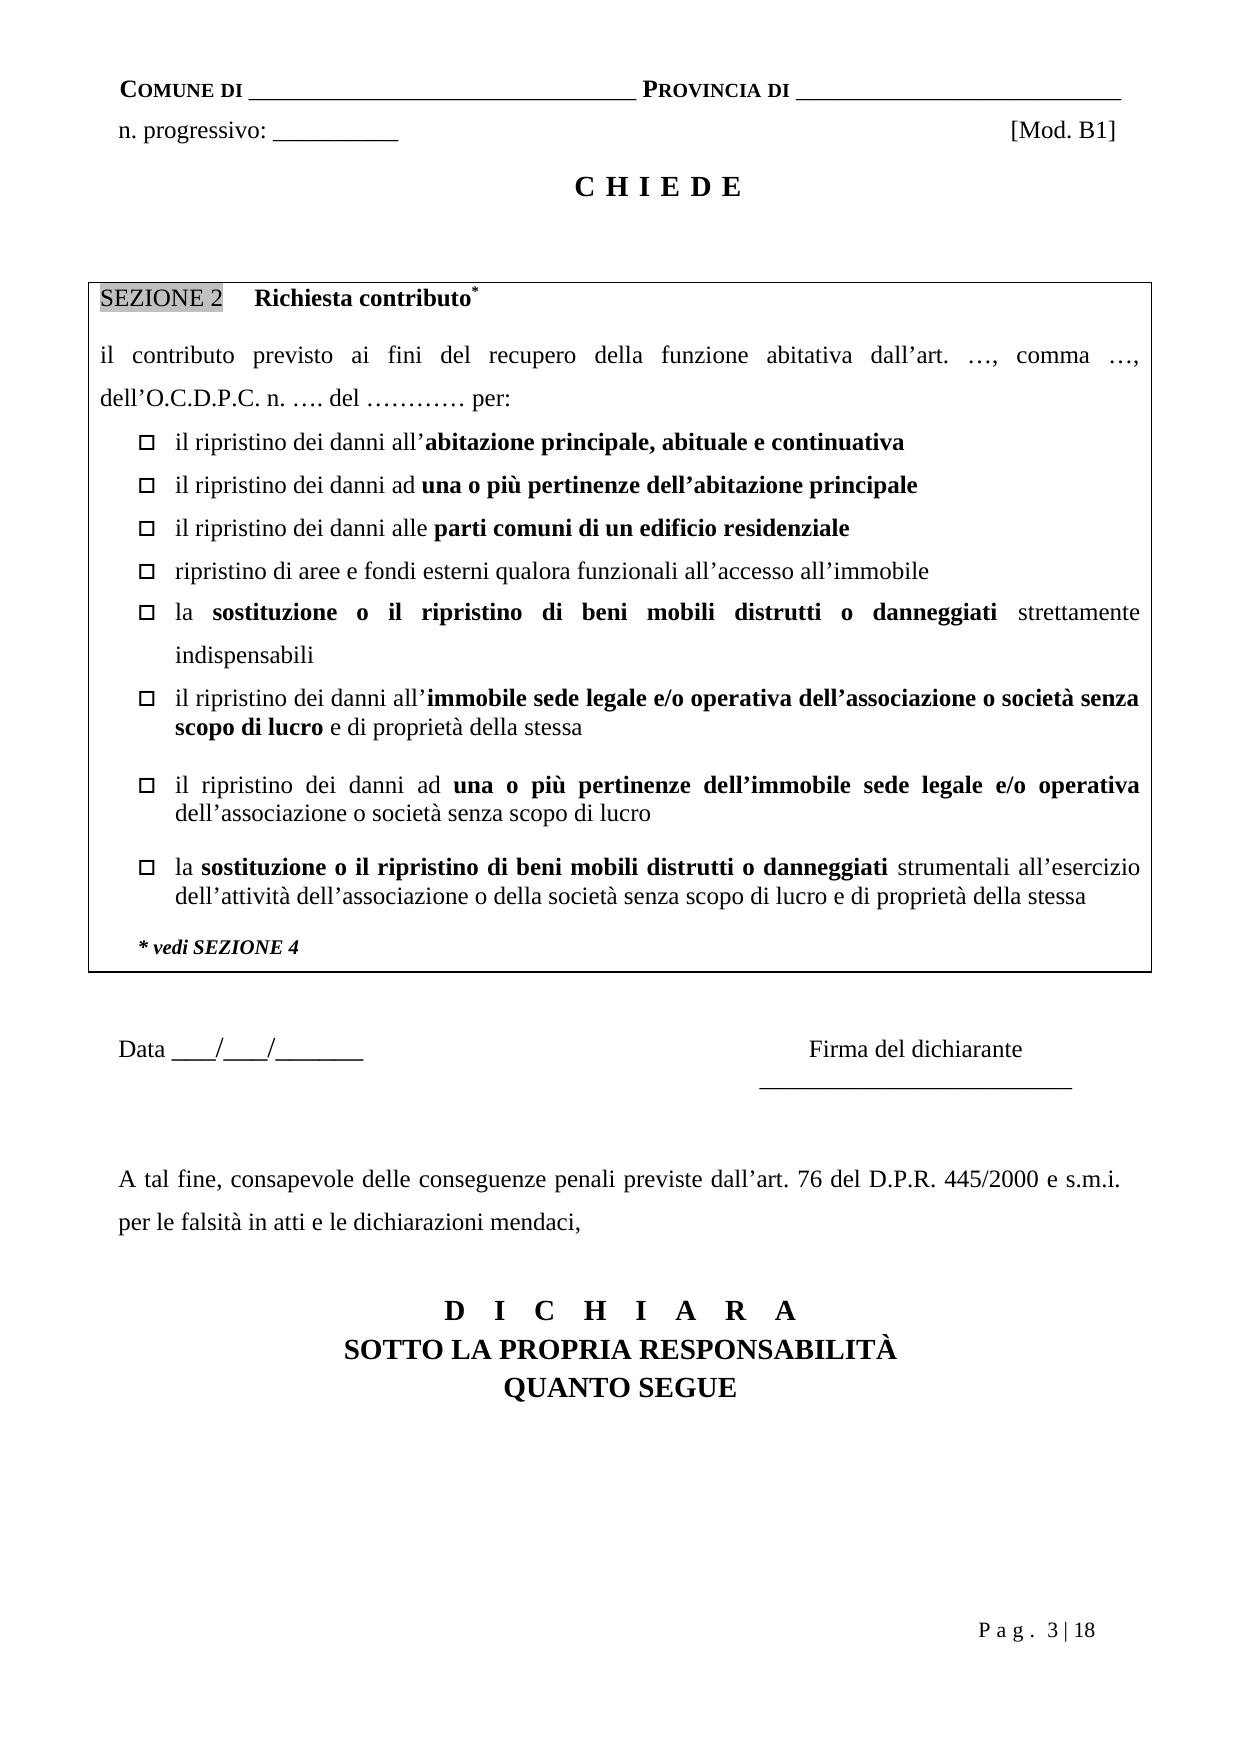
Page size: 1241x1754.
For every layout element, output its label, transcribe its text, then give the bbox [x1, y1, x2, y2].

text CHIEDE [193, 169, 1122, 202]
text DICHIARA [118, 1293, 1122, 1327]
table_header SEZIONE 2 Richiesta contributo* il contributo previsto ai fini del recupero della funzione abitativa dall’art. …, comma …, dell’O.C.D.P.C. n. …. del ………… per: il ripristino dei danni all’abitazione principale, abituale e continuativa il ripristino dei danni ad una o più pertinenze dell’abitazione principale il ripristino dei danni alle parti comuni di un edificio residenziale ripristino di aree e fondi esterni qualora funzionali all’accesso all’immobile la sostituzione o il ripristino di beni mobili distrutti o danneggiati strettamente indispensabili il ripristino dei danni all’immobile sede legale e/o operativa dell’associazione o società senza scopo di lucro e di proprietà della stessa il ripristino dei danni ad una o più pertinenze dell’immobile sede legale e/o operativa dell’associazione o società senza scopo di lucro la sostituzione o il ripristino di beni mobili distrutti o danneggiati strumentali all’esercizio dell’attività dell’associazione o della società senza scopo di lucro e di proprietà della stessa * vedi SEZIONE 4 [89, 283, 1151, 971]
text _________________________ [118, 1063, 1122, 1092]
text QUANTO SEGUE [118, 1371, 1122, 1404]
text SOTTO LA PROPRIA RESPONSABILITà [118, 1332, 1122, 1366]
text A tal fine, consapevole delle conseguenze penali previste dall’art. 76 del D.P.R. 445/2000 e s.m.i. per le falsità in atti e le dichiarazioni mendaci, [118, 1164, 1122, 1236]
text Data ___/___/______ Firma del dichiarante [118, 1030, 1122, 1063]
